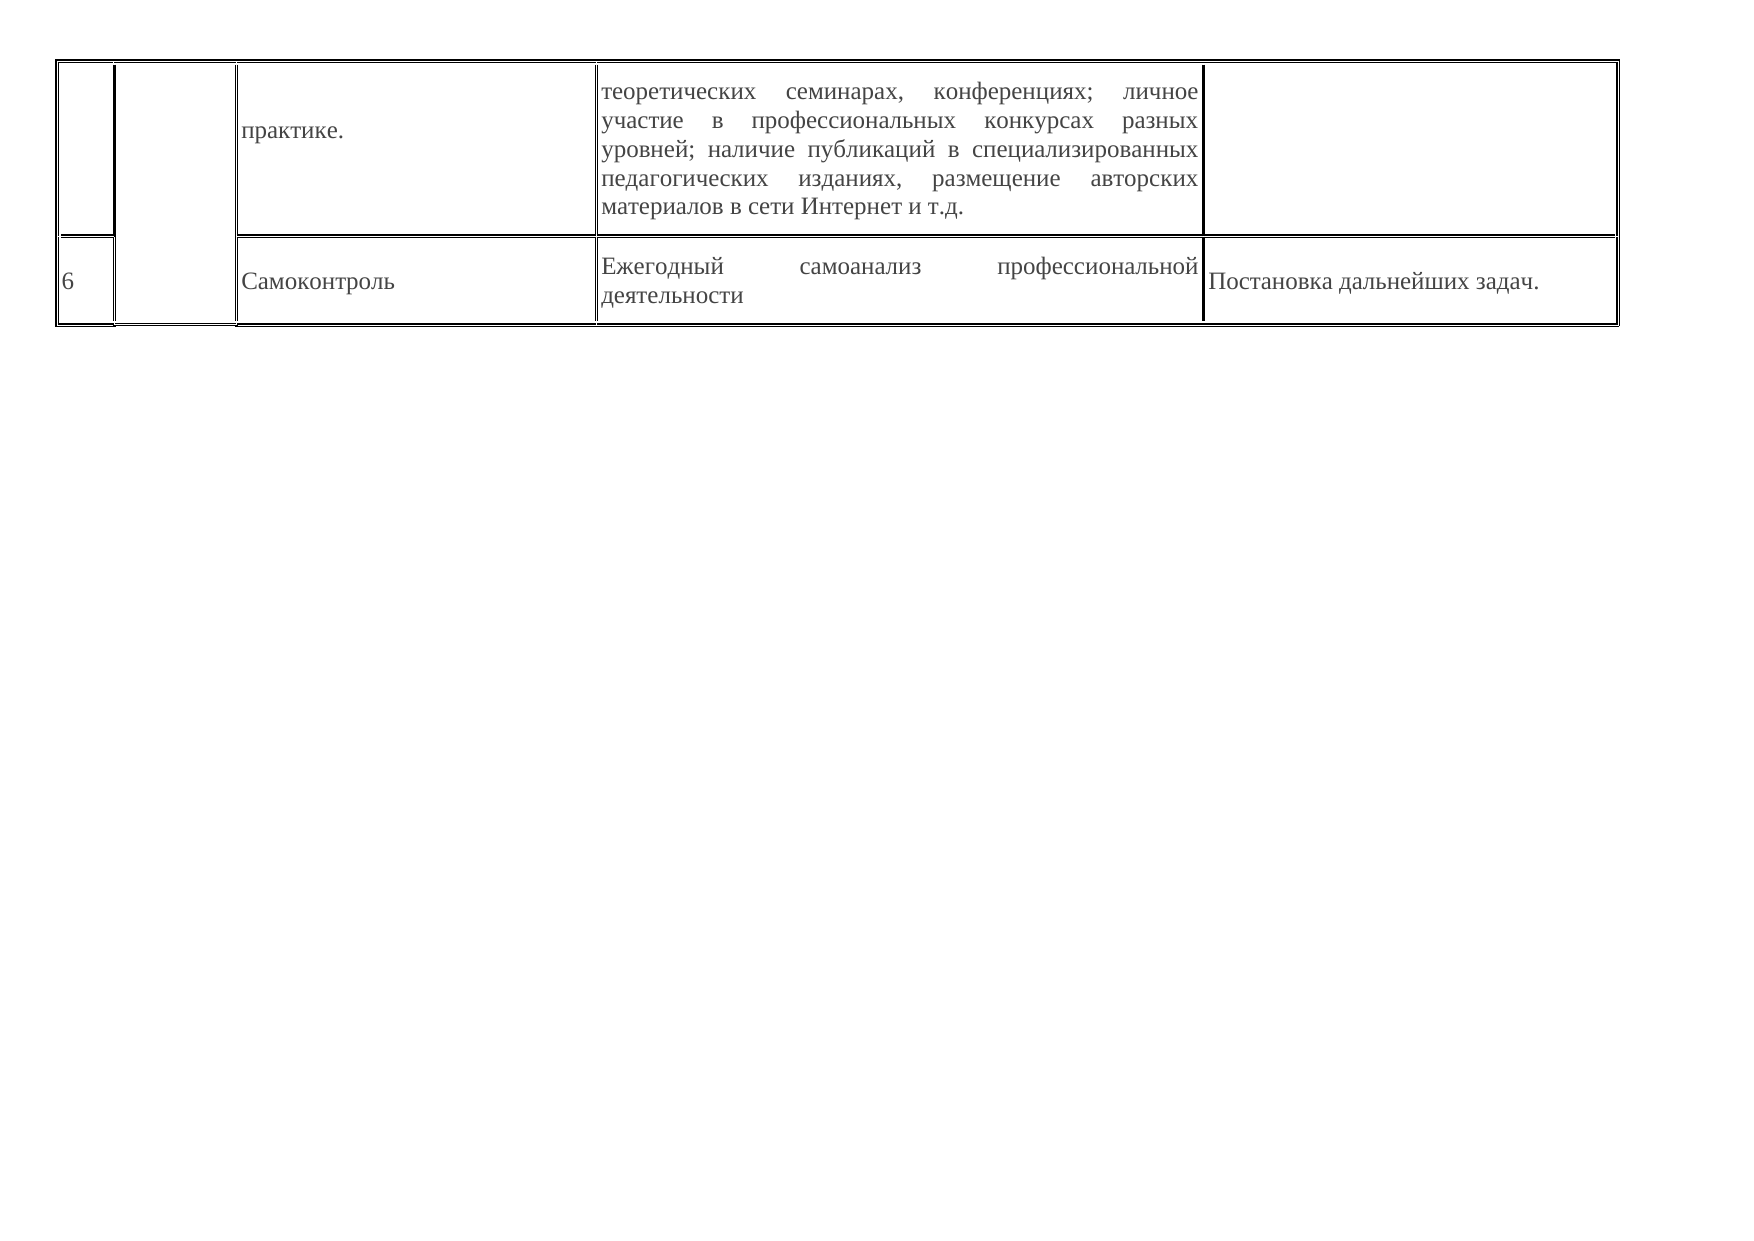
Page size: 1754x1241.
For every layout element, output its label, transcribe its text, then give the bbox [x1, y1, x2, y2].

table_cell Самоконтроль [236, 238, 596, 323]
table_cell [596, 63, 1203, 234]
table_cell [236, 63, 596, 234]
table_cell 5 [59, 61, 114, 234]
table_cell Постановка дальнейших задач. [1203, 234, 1617, 323]
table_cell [1203, 63, 1616, 234]
table_cell Ежегодный самоанализ профессиональной деятельности [596, 238, 1203, 323]
table_cell 6 [59, 234, 114, 323]
